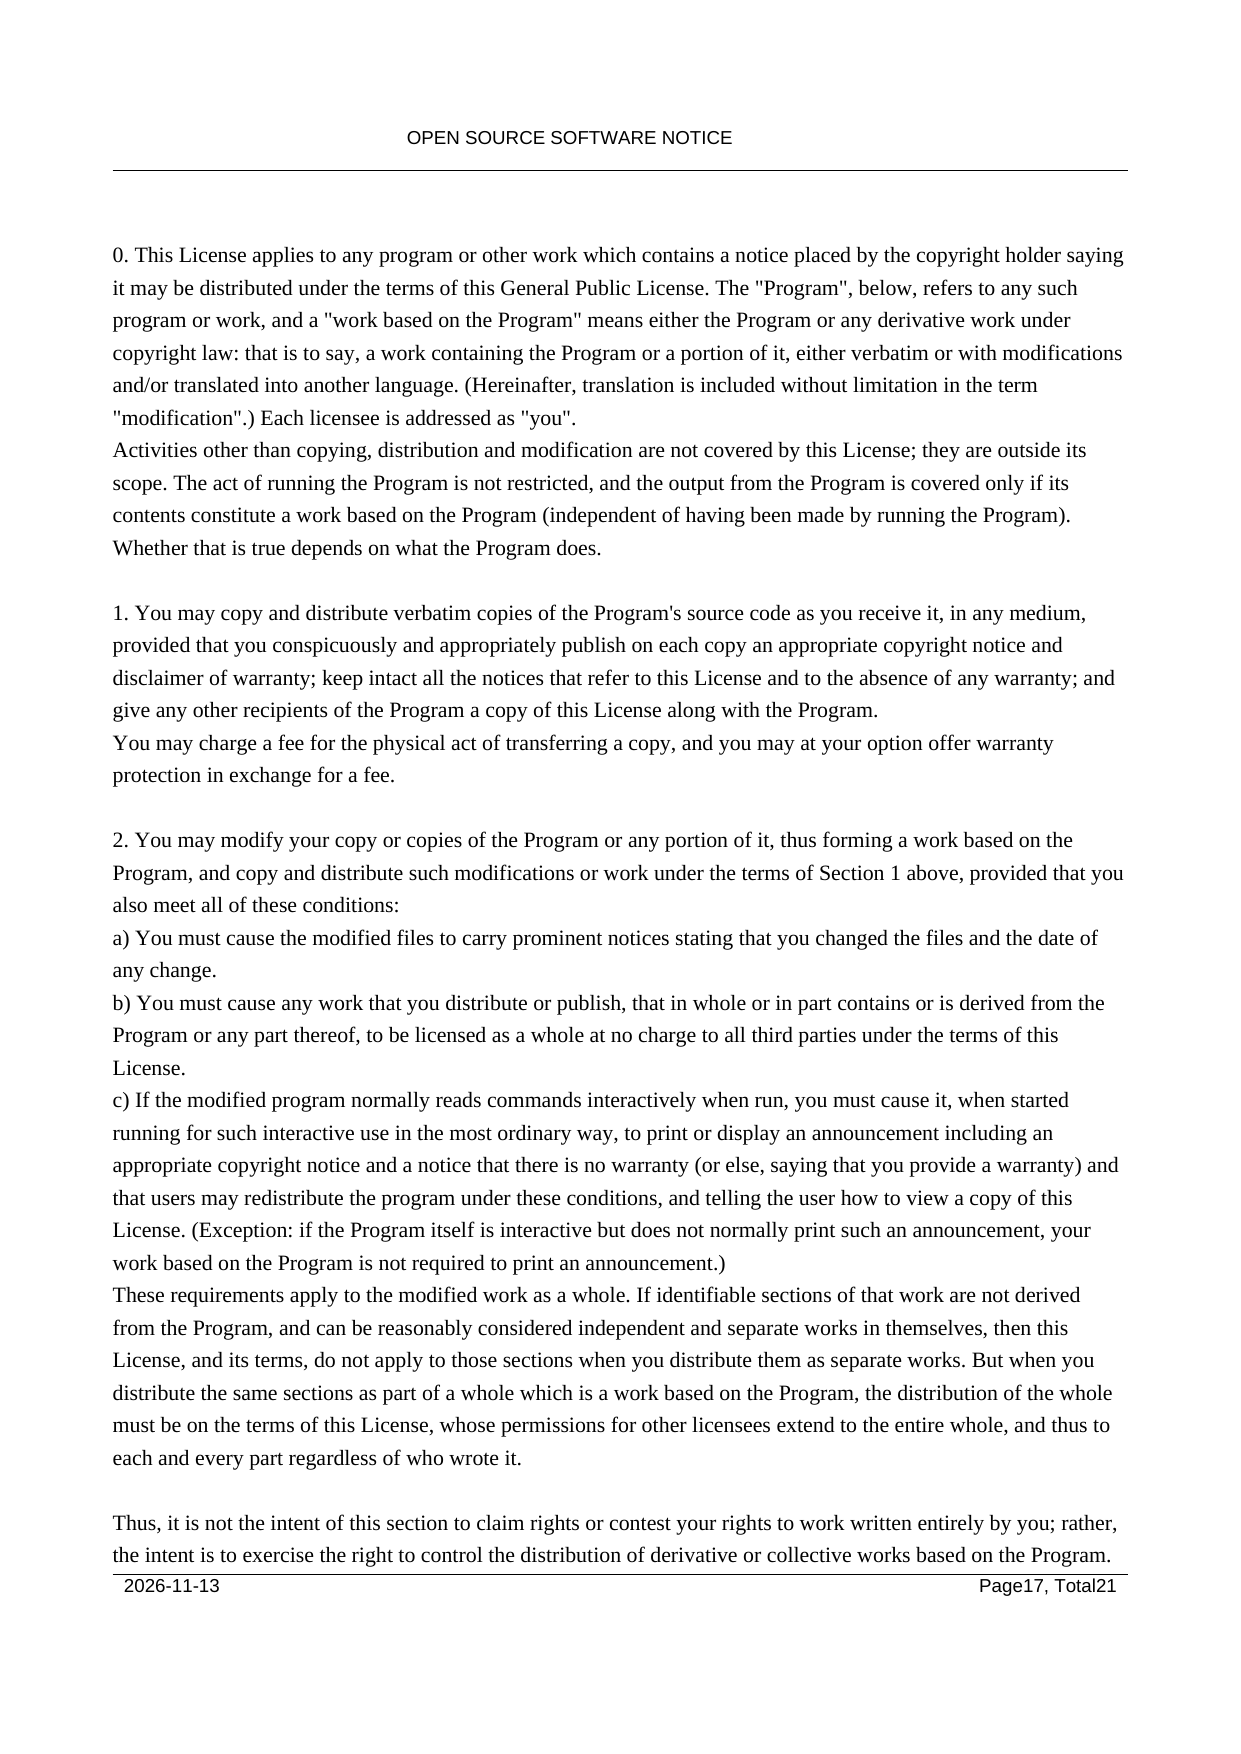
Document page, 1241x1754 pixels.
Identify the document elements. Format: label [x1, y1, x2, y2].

text [112, 206, 1128, 1571]
